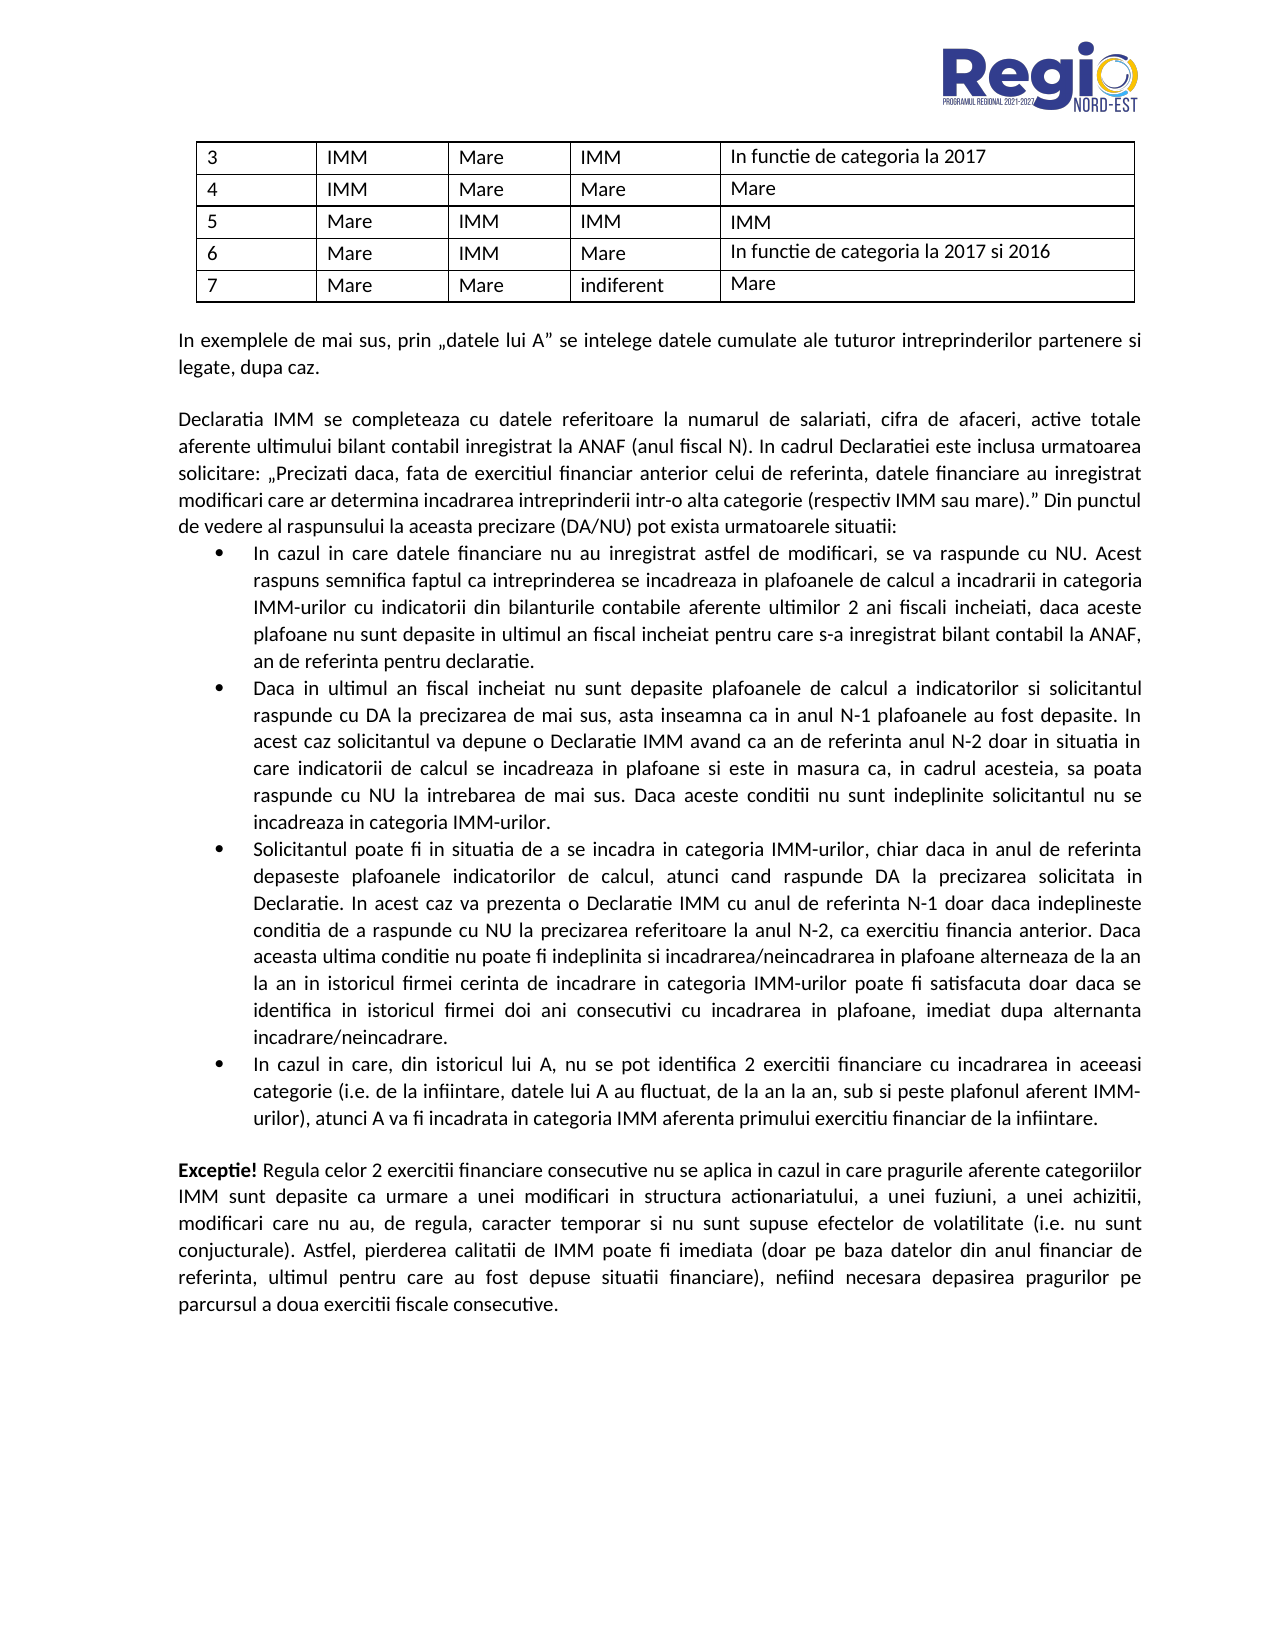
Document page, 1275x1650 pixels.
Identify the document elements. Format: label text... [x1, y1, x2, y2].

list In cazul in care datele financiare nu au inregistrat astfel de modificari, se va raspunde cu NU. Acest raspuns semnifica faptul ca intreprinderea se incadreaza in plafoanele de calcul a incadrarii in categoria IMM-urilor cu indicatorii din bilanturile contabile aferente ultimilor 2 ani fiscali incheiati, daca aceste plafoane nu sunt depasite in ultimul an fiscal incheiat pentru care s-a inregistrat bilant contabil la ANAF, an de referinta pentru declaratie. [216, 541, 1144, 673]
table_cell 6 [197, 239, 316, 269]
table_cell 7 [197, 271, 316, 301]
list Solicitantul poate fi in situatia de a se incadra in categoria IMM-urilor, chiar daca in anul de referinta depaseste plafoanele indicatorilor de calcul, atunci cand raspunde DA la precizarea solicitata in Declaratie. In acest caz va prezenta o Declaratie IMM cu anul de referinta N-1 doar daca indeplineste conditia de a raspunde cu NU la precizarea referitoare la anul N-2, ca exercitiu financia anterior. Daca aceasta ultima conditie nu poate fi indeplinita si incadrarea/neincadrarea in plafoane alterneaza de la an la an in istoricul firmei cerinta de incadrare in categoria IMM-urilor poate fi satisfacuta doar daca se identifica in istoricul firmei doi ani consecutivi cu incadrarea in plafoane, imediat dupa alternanta incadrare/neincadrare. [216, 836, 1144, 1050]
list Daca in ultimul an fiscal incheiat nu sunt depasite plafoanele de calcul a indicatorilor si solicitantul raspunde cu DA la precizarea de mai sus, asta inseamna ca in anul N-1 plafoanele au fost depasite. In acest caz solicitantul va depune o Declaratie IMM avand ca an de referinta anul N-2 doar in situatia in care indicatorii de calcul se incadreaza in plafoane si este in masura ca, in cadrul acesteia, sa poata raspunde cu NU la intrebarea de mai sus. Daca aceste conditii nu sunt indeplinite solicitantul nu se incadreaza in categoria IMM-urilor. [216, 675, 1144, 835]
table_cell In functie de categoria la 2017 si 2016 [721, 239, 1134, 269]
table_cell IMM [449, 207, 570, 238]
table_cell IMM [317, 143, 448, 174]
picture [939, 37, 1142, 116]
table_cell IMM [571, 143, 720, 174]
table_cell 3 [197, 143, 316, 174]
list Declaratia IMM se completeaza cu datele referitoare la numarul de salariati, cifra de afaceri, active totale aferente ultimului bilant contabil inregistrat la ANAF (anul fiscal N). In cadrul Declaratiei este inclusa urmatoarea solicitare: „Precizati daca, fata de exercitiul financiar anterior celui de referinta, datele financiare au inregistrat modificari care ar determina incadrarea intreprinderii intr-o alta categorie (respectiv IMM sau mare).” Din punctul de vedere al raspunsului la aceasta precizare (DA/NU) pot exista urmatoarele situatii: [178, 406, 1144, 539]
table_cell Mare [317, 207, 448, 238]
table_cell Mare [317, 271, 448, 301]
table_cell IMM [721, 207, 1134, 238]
table_cell Mare [317, 239, 448, 269]
table_cell indiferent [571, 271, 720, 301]
table_cell Mare [721, 271, 1134, 301]
table_cell In functie de categoria la 2017 [721, 143, 1134, 174]
table_cell 4 [197, 175, 316, 205]
table_cell IMM [571, 207, 720, 238]
table_cell Mare [449, 143, 570, 174]
table_cell 5 [197, 207, 316, 238]
list In cazul in care, din istoricul lui A, nu se pot identifica 2 exercitii financiare cu incadrarea in aceeasi categorie (i.e. de la infiintare, datele lui A au fluctuat, de la an la an, sub si peste plafonul aferent IMM-urilor), atunci A va fi incadrata in categoria IMM aferenta primului exercitiu financiar de la infiintare. [216, 1051, 1144, 1130]
table_cell Mare [571, 175, 720, 205]
table_cell IMM [449, 239, 570, 269]
text Exceptie! Regula celor 2 exercitii financiare consecutive nu se aplica in cazul in care pragurile aferente categoriilor IMM sunt depasite ca urmare a unei modificari in structura actionariatului, a unei fuziuni, a unei achizitii, modificari care nu au, de regula, caracter temporar si nu sunt supuse efectelor de volatilitate (i.e. nu sunt conjucturale). Astfel, pierderea calitatii de IMM poate fi imediata (doar pe baza datelor din anul financiar de referinta, ultimul pentru care au fost depuse situatii financiare), nefiind necesara depasirea pragurilor pe parcursul a doua exercitii fiscale consecutive. [178, 1157, 1144, 1317]
table_cell Mare [449, 175, 570, 205]
table_cell Mare [571, 239, 720, 269]
table_cell Mare [721, 175, 1134, 205]
table_cell IMM [317, 175, 448, 205]
text In exemplele de mai sus, prin „datele lui A” se intelege datele cumulate ale tuturor intreprinderilor partenere si legate, dupa caz. [178, 327, 1144, 380]
table_cell Mare [449, 271, 570, 301]
